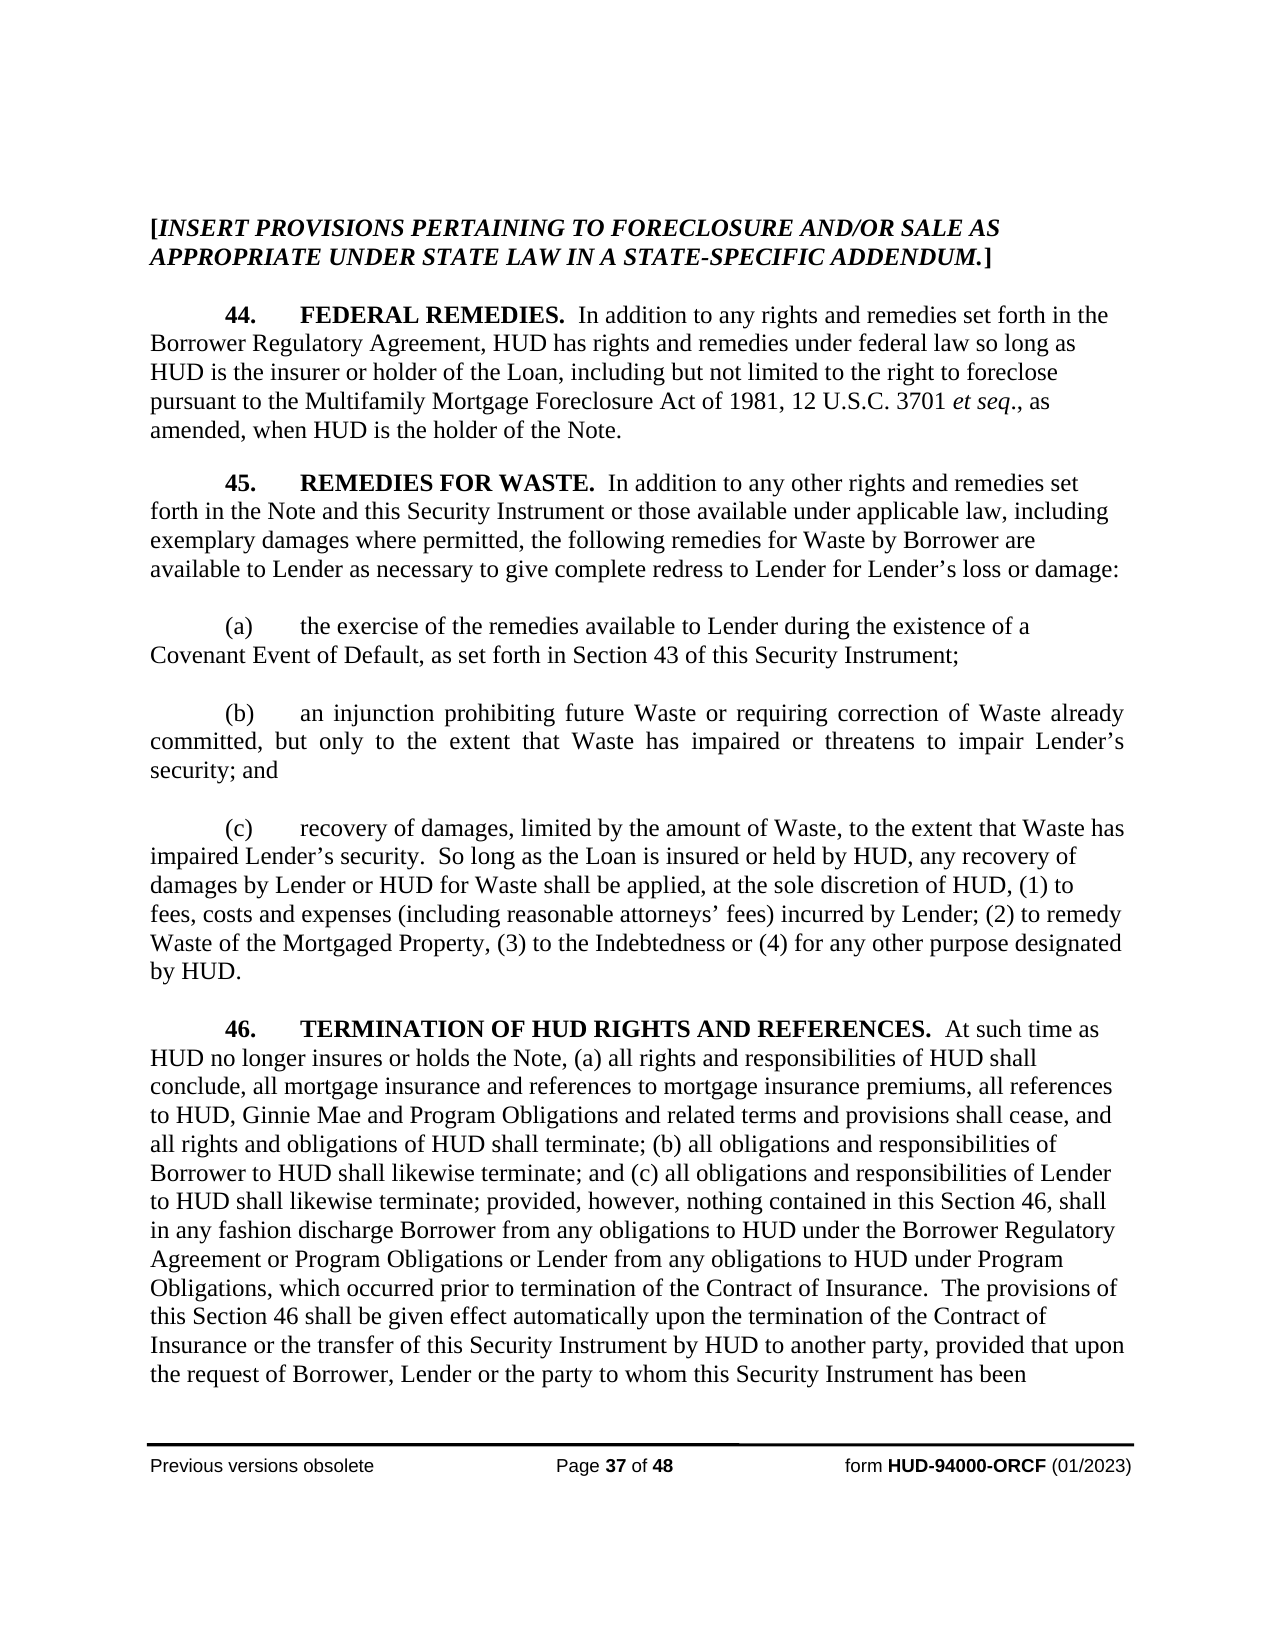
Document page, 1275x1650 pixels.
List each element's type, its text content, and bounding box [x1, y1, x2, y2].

list FEDERAL REMEDIES. In addition to any rights and remedies set forth in the Borrower Regulatory Agreement, HUD has rights and remedies under federal law so long as HUD is the insurer or holder of the Loan, including but not limited to the right to foreclose pursuant to the Multifamily Mortgage Foreclosure Act of 1981, 12 U.S.C. 3701 et seq., as amended, when HUD is the holder of the Note. [150, 300, 1125, 443]
list REMEDIES FOR WASTE. In addition to any other rights and remedies set forth in the Note and this Security Instrument or those available under applicable law, including exemplary damages where permitted, the following remedies for Waste by Borrower are available to Lender as necessary to give complete redress to Lender for Lender’s loss or damage: [150, 468, 1125, 583]
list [150, 1014, 1125, 1388]
list the exercise of the remedies available to Lender during the existence of a Covenant Event of Default, as set forth in Section 43 of this Security Instrument; [150, 611, 1125, 669]
text [INSERT PROVISIONS PERTAINING TO FORECLOSURE AND/OR SALE AS APPROPRIATE UNDER STATE LAW IN A STATE-SPECIFIC ADDENDUM.] [150, 213, 1125, 271]
list recovery of damages, limited by the amount of Waste, to the extent that Waste has impaired Lender’s security. So long as the Loan is insured or held by HUD, any recovery of damages by Lender or HUD for Waste shall be applied, at the sole discretion of HUD, (1) to fees, costs and expenses (including reasonable attorneys’ fees) incurred by Lender; (2) to remedy Waste of the Mortgaged Property, (3) to the Indebtedness or (4) for any other purpose designated by HUD. [150, 813, 1125, 985]
list an injunction prohibiting future Waste or requiring correction of Waste already committed, but only to the extent that Waste has impaired or threatens to impair Lender’s security; and [150, 698, 1125, 784]
